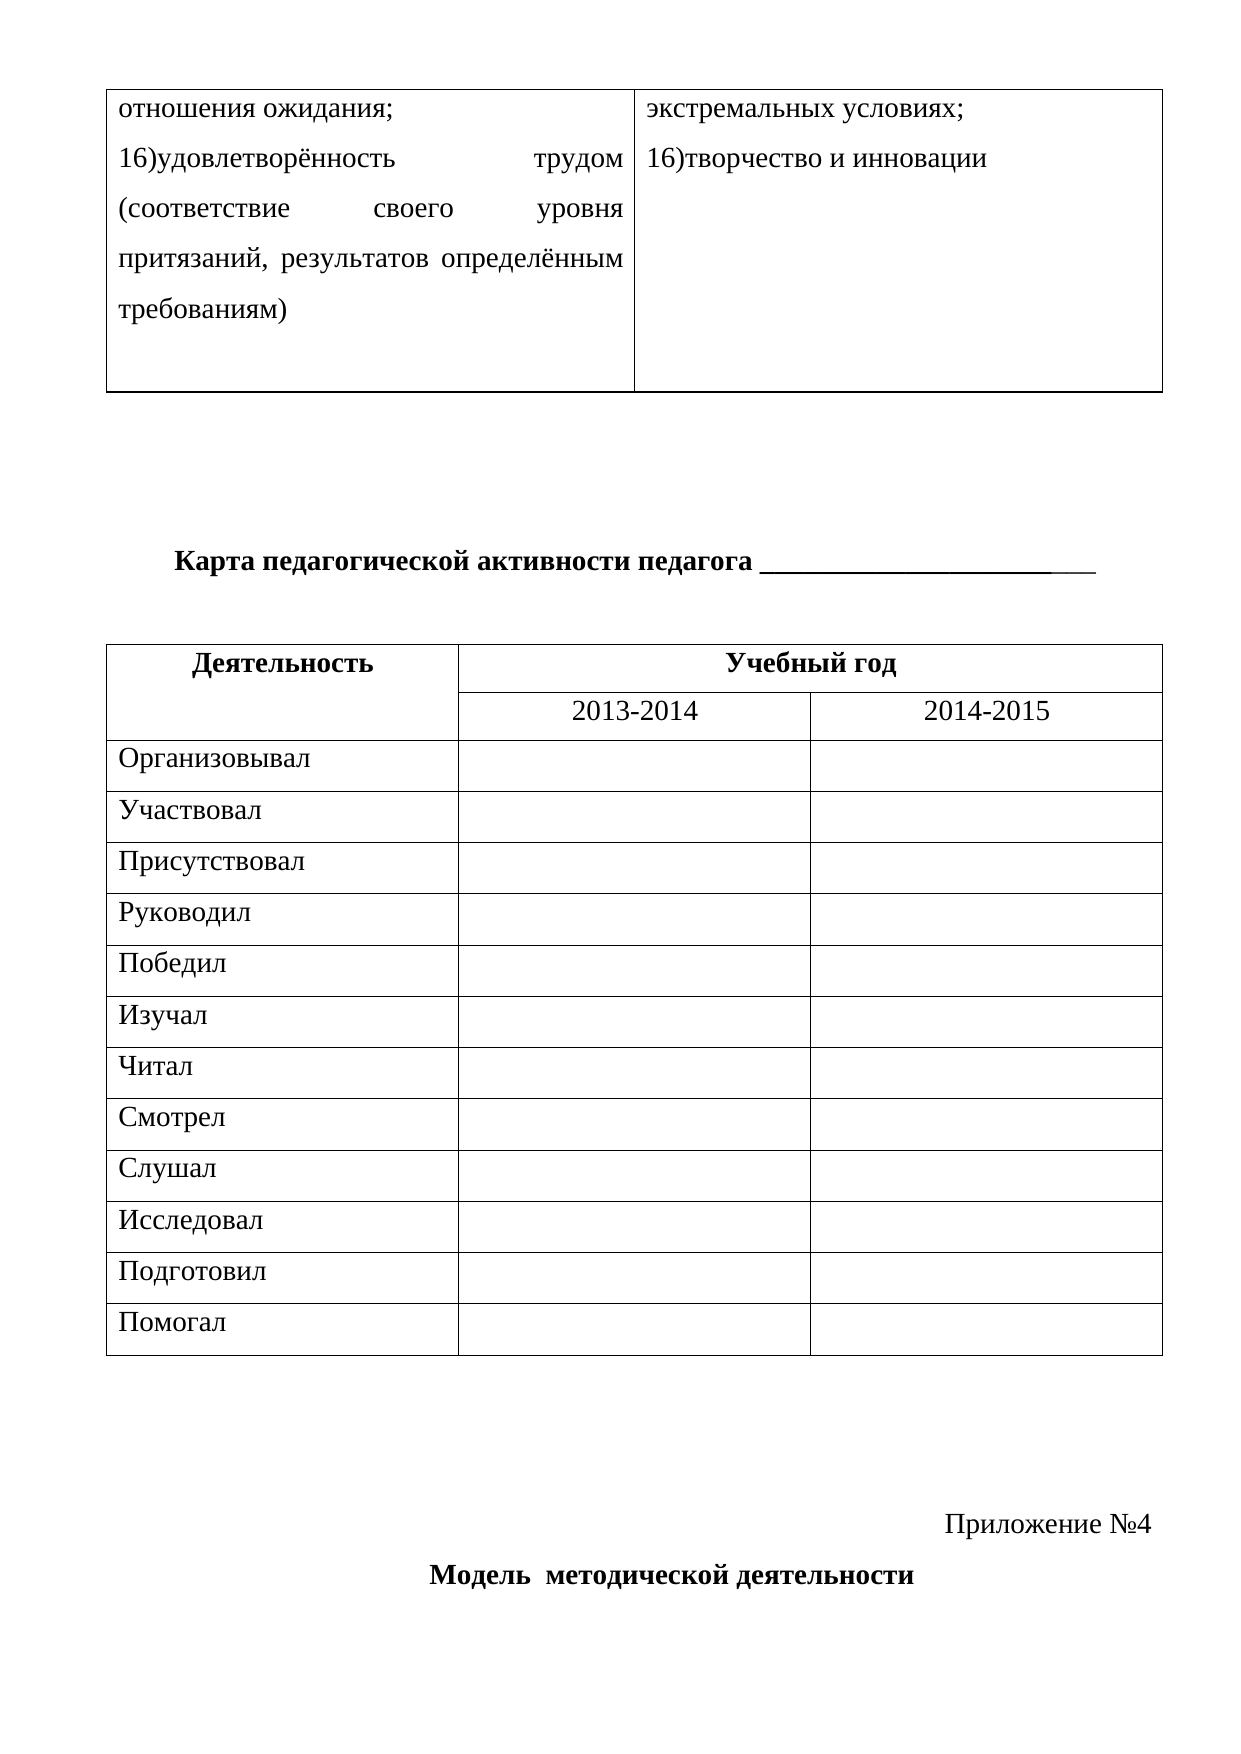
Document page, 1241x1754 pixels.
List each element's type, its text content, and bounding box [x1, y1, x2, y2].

text Карта педагогической активности педагога _______________________ [118, 543, 1152, 577]
table_cell Изучал [107, 997, 458, 1047]
table_cell 2014-2015 [811, 693, 1162, 739]
table_cell [459, 946, 810, 996]
table_cell [811, 946, 1162, 996]
table_cell [811, 997, 1162, 1047]
table_cell [811, 1253, 1162, 1303]
table_cell [811, 792, 1162, 842]
table_cell [811, 843, 1162, 893]
table_cell Подготовил [107, 1253, 458, 1303]
table_cell Смотрел [107, 1099, 458, 1149]
text Модель методической деятельности [118, 1557, 1152, 1590]
table_cell [459, 1048, 810, 1098]
table_cell [459, 843, 810, 893]
table_cell [811, 1048, 1162, 1098]
table_cell Руководил [107, 894, 458, 944]
table_cell [811, 1202, 1162, 1252]
table_cell [459, 997, 810, 1047]
table_cell Присутствовал [107, 843, 458, 893]
table_cell [459, 741, 810, 791]
text Приложение №4 [118, 1506, 1152, 1540]
table_cell [811, 1099, 1162, 1149]
table_header Учебный год [459, 645, 1162, 692]
table_cell [459, 1253, 810, 1303]
table_cell [811, 1304, 1162, 1354]
table_cell Читал [107, 1048, 458, 1098]
table_cell [459, 1304, 810, 1354]
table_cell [635, 90, 1162, 391]
table_cell [459, 1099, 810, 1149]
table_cell [811, 1151, 1162, 1201]
table_cell 2013-2014 [459, 693, 810, 739]
table_header Деятельность [107, 645, 458, 739]
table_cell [107, 90, 634, 391]
table_cell Помогал [107, 1304, 458, 1354]
table_cell Слушал [107, 1151, 458, 1201]
table_cell Исследовал [107, 1202, 458, 1252]
table_cell [459, 1202, 810, 1252]
table_cell [459, 894, 810, 944]
table_cell Организовывал [107, 741, 458, 791]
table_cell [459, 1151, 810, 1201]
table_cell Победил [107, 946, 458, 996]
table_cell [459, 792, 810, 842]
table_cell [811, 894, 1162, 944]
table_cell Участвовал [107, 792, 458, 842]
table_cell [811, 741, 1162, 791]
